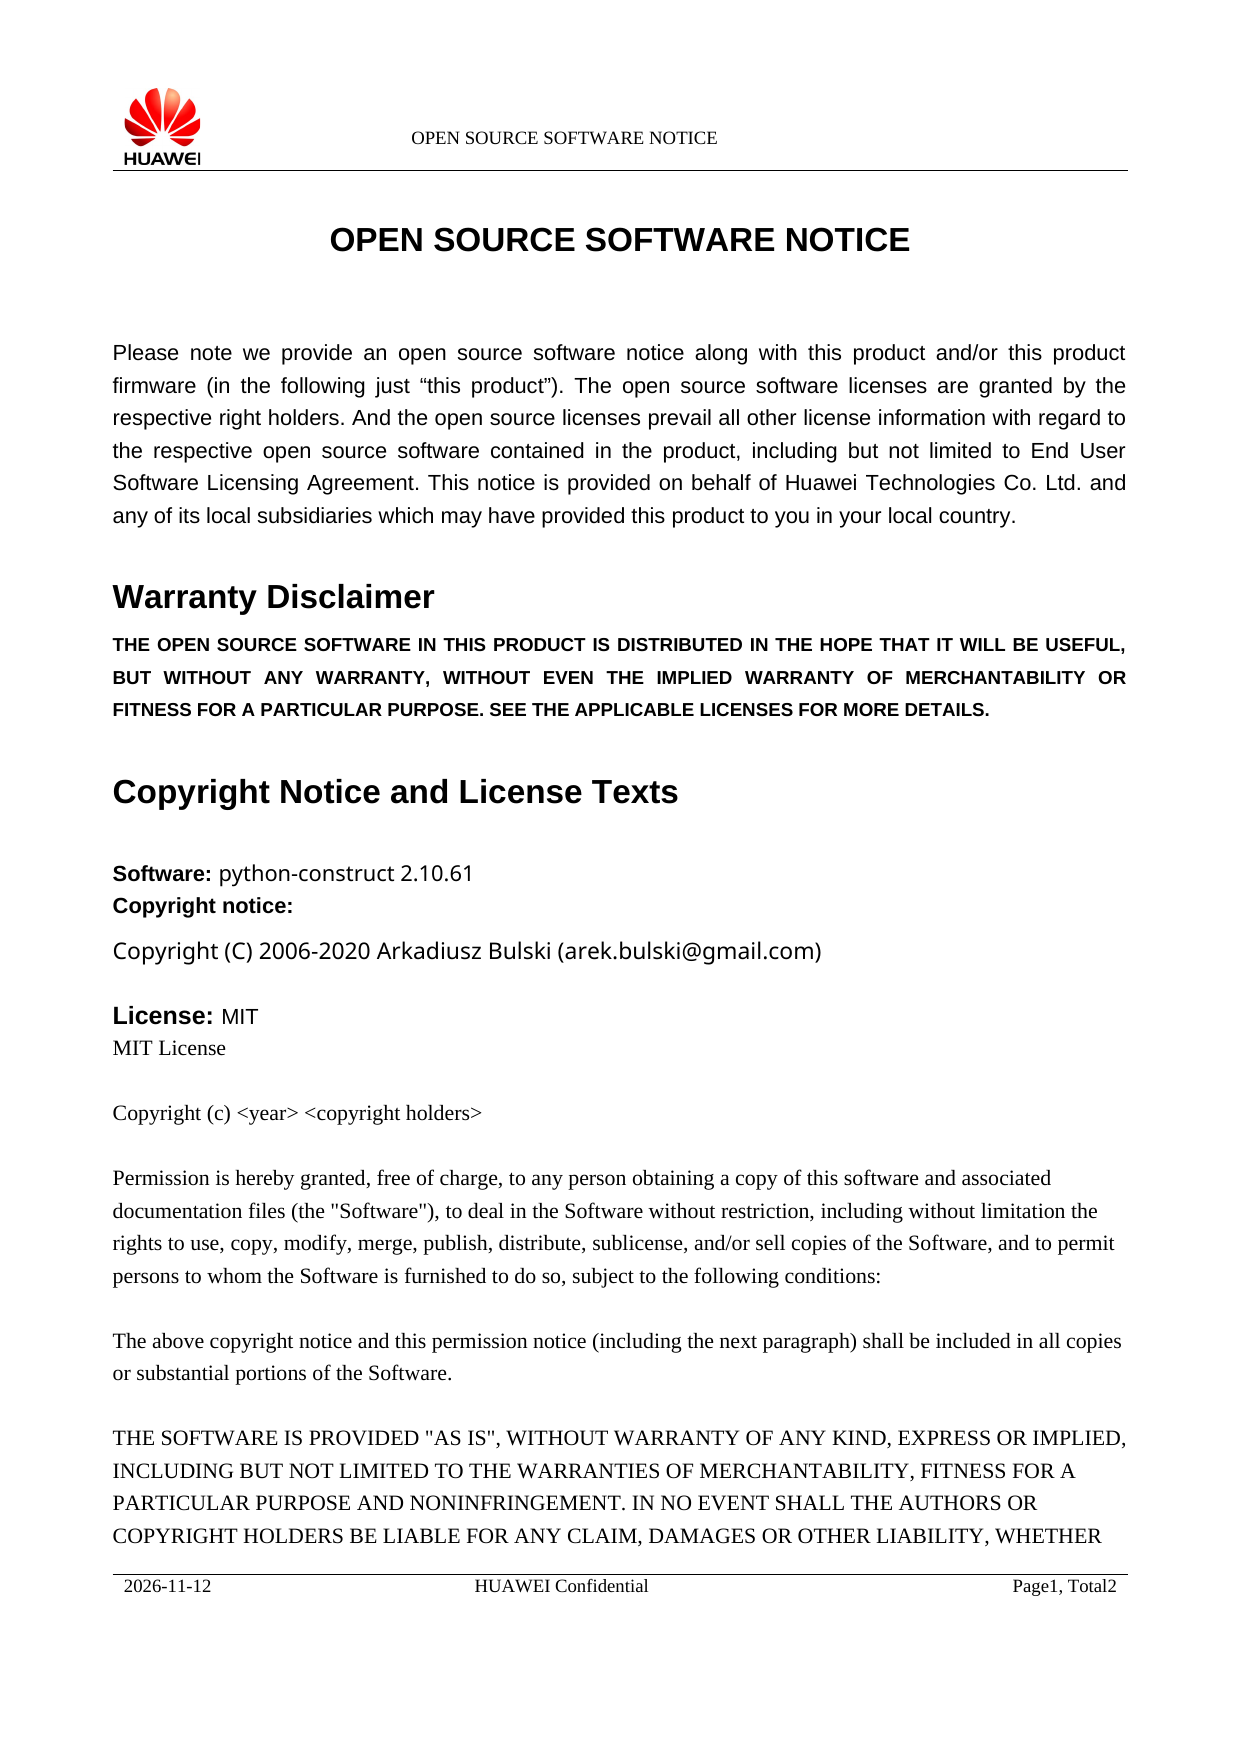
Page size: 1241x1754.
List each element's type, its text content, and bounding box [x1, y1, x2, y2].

title Software: python-construct 2.10.61 [112, 856, 1128, 889]
text Copyright notice: [112, 889, 1128, 921]
text Copyright Notice and License Texts [112, 759, 1128, 824]
text The open source software in this product is distributed in the hope that it will be useful, but WITHOUT ANY WARRANTY, without even the implied warranty of MERCHANTABILITY or FITNESS FOR A PARTICULAR PURPOSE. See the applicable licenses for more details. [112, 629, 1128, 726]
text Copyright (C) 2006-2020 Arkadiusz Bulski (arek.bulski@gmail.com) [112, 934, 1128, 999]
text Please note we provide an open source software notice along with this product and/or this product firmware (in the following just “this product”). The open source software licenses are granted by the respective right holders. And the open source licenses prevail all other license information with regard to the respective open source software contained in the product, including but not limited to End User Software Licensing Agreement. This notice is provided on behalf of Huawei Technologies Co. Ltd. and any of its local subsidiaries which may have provided this product to you in your local country. [112, 336, 1128, 531]
text OPEN SOURCE SOFTWARE NOTICE [112, 206, 1128, 271]
text Warranty Disclaimer [112, 564, 1128, 629]
picture [124, 88, 201, 165]
text License: MIT [112, 999, 1128, 1031]
